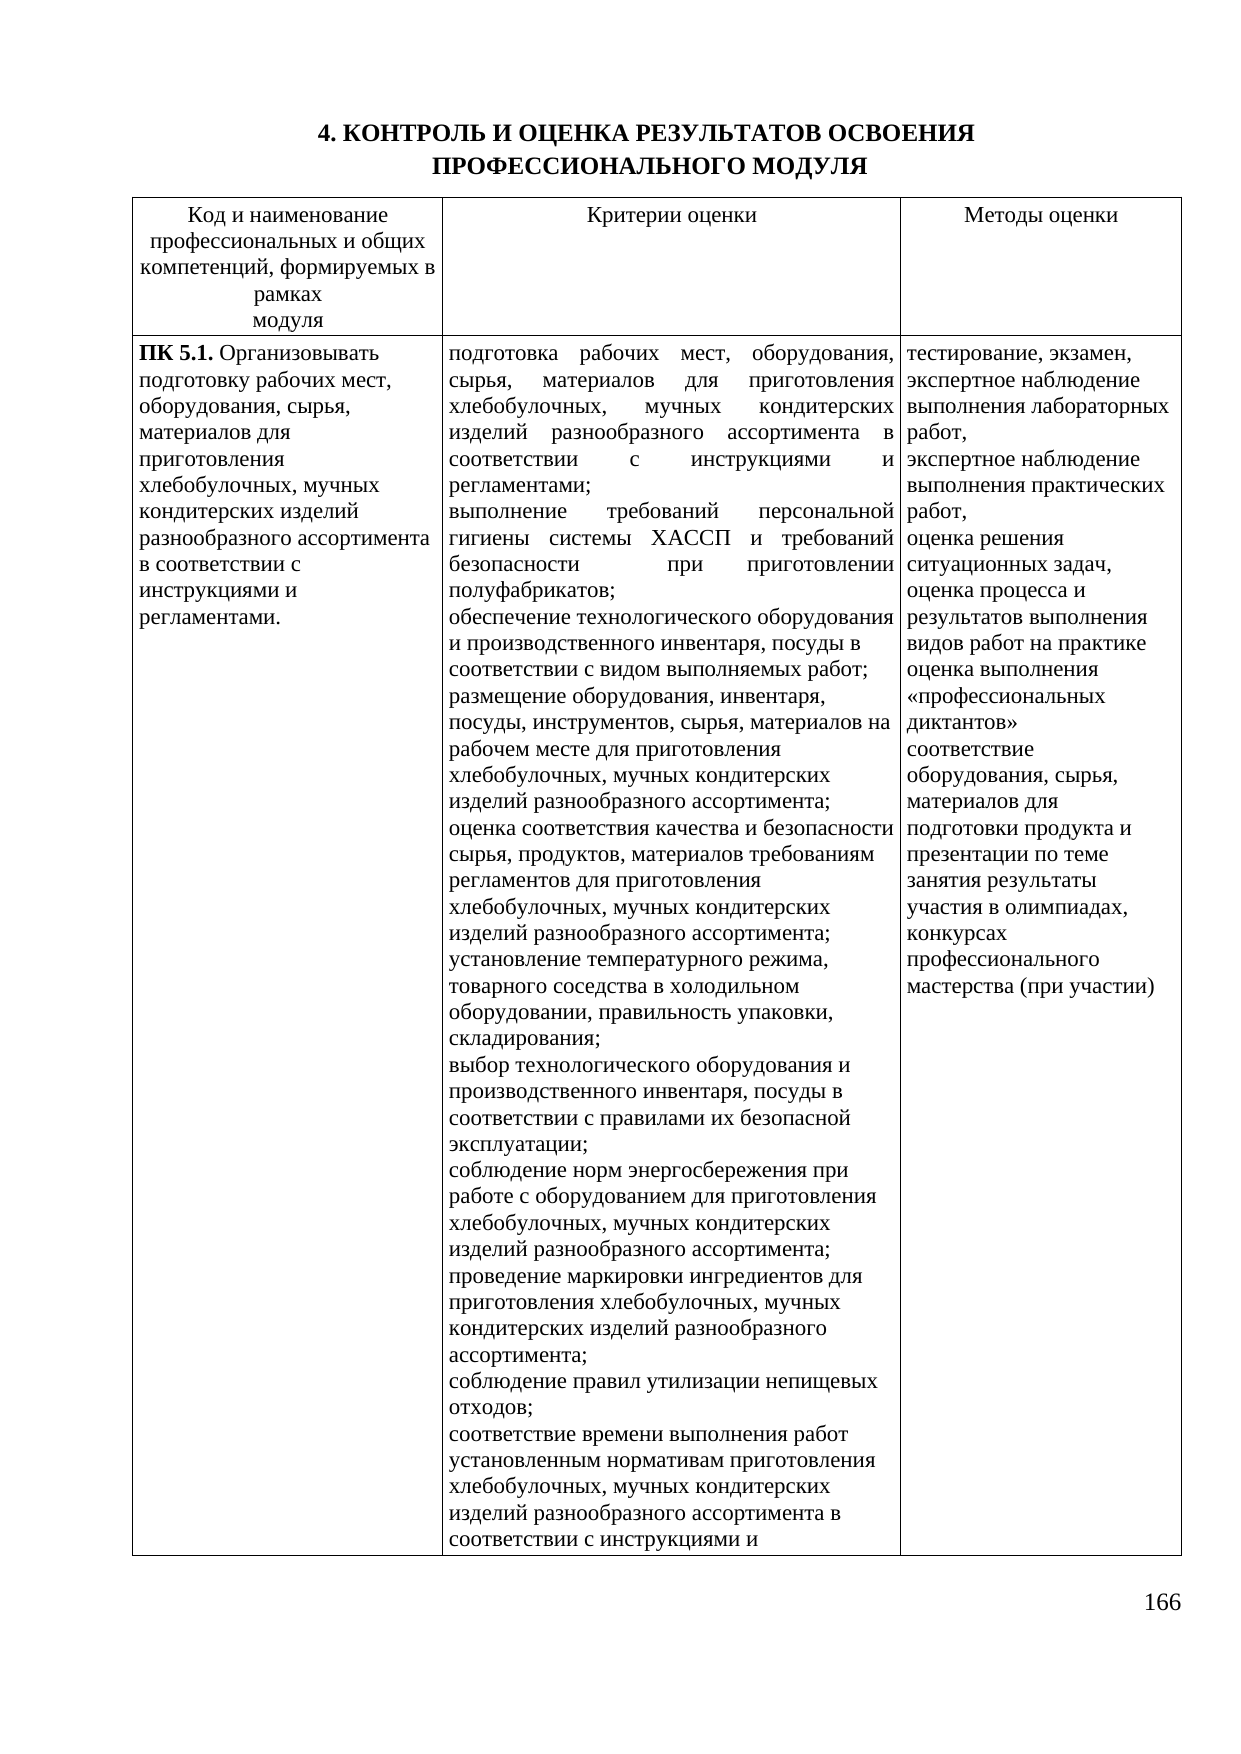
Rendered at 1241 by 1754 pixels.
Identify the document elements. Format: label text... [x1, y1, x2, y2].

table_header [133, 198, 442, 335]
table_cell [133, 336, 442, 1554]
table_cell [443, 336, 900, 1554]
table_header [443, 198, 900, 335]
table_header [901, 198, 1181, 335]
text 4. КОНТРОЛЬ И ОЦЕНКА РЕЗУЛЬТАТОВ ОСВОЕНИЯ ПРОФЕССИОНАЛЬНОГО МОДУЛЯ [118, 118, 1181, 180]
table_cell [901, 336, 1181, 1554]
